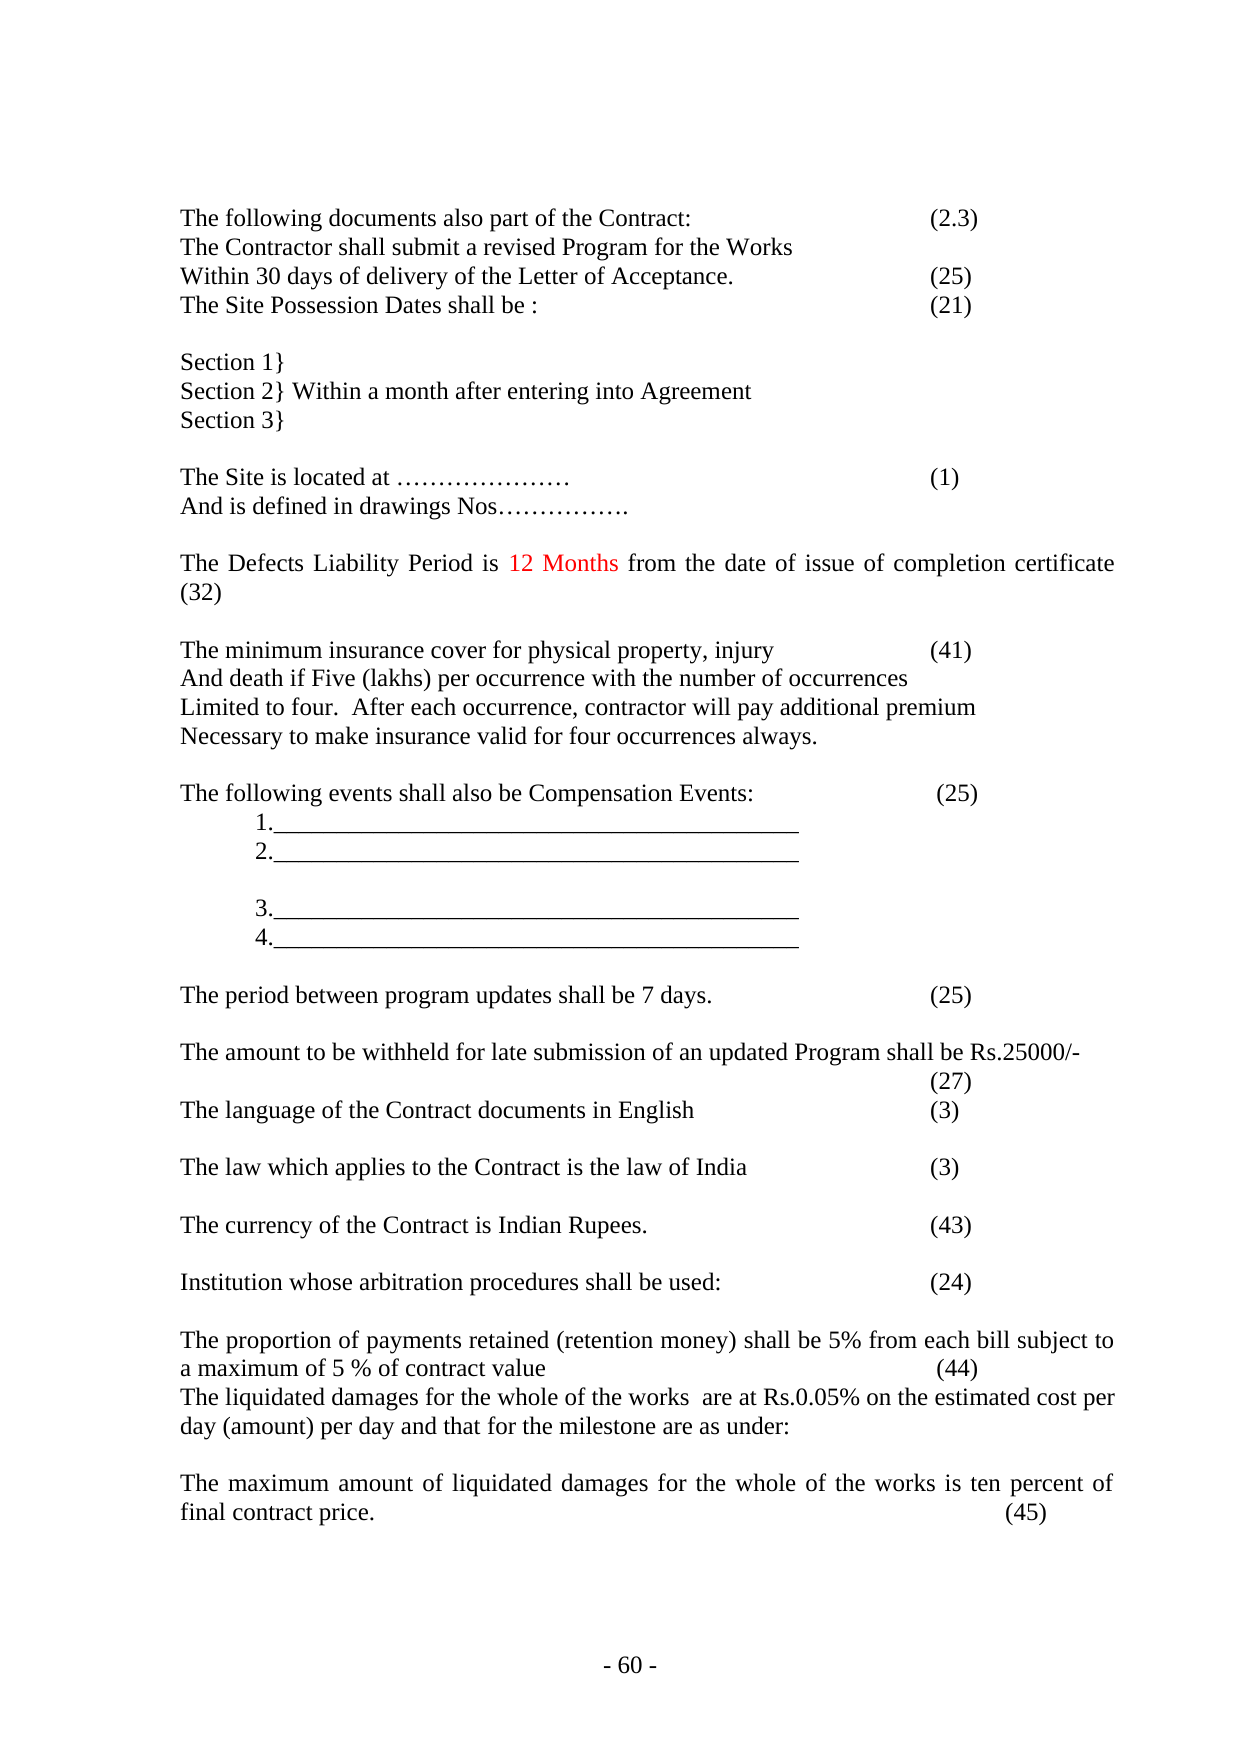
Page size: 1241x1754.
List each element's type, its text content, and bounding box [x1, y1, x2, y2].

text The Site is located at ………………… (1) [180, 462, 1115, 491]
text 4.__________________________________________ [180, 922, 1115, 951]
text The currency of the Contract is Indian Rupees. (43) [180, 1210, 1115, 1238]
text The period between program updates shall be 7 days. (25) [180, 980, 1115, 1008]
text Section 3} [180, 405, 1115, 433]
text The proportion of payments retained (retention money) shall be 5% from each bill subject to a maximum of 5 % of contract value (44) [180, 1325, 1115, 1382]
text The law which applies to the Contract is the law of (3) [180, 1152, 1115, 1181]
text And death if Five (lakhs) per occurrence with the number of occurrences [180, 663, 1115, 692]
text Institution whose arbitration procedures shall be used: (24) [180, 1267, 1115, 1296]
text Necessary to make insurance valid for four occurrences always. [180, 721, 1115, 750]
text And is defined in drawings Nos……………. [180, 491, 1115, 520]
text 3.__________________________________________ [180, 893, 1115, 922]
text Within 30 days of delivery of the Letter of Acceptance. (25) [180, 261, 1115, 290]
text Limited to four. After each occurrence, contractor will pay additional premium [180, 692, 1115, 721]
text The Site Possession Dates shall be : (21) [180, 290, 1115, 318]
text The maximum amount of liquidated damages for the whole of the works is ten percent of final contract price. (45) [180, 1468, 1115, 1526]
text 2.__________________________________________ [180, 836, 1115, 865]
text The following events shall also be Compensation Events: (25) [180, 778, 1115, 807]
text The amount to be withheld for late submission of an updated Program shall be Rs.25000/- [180, 1037, 1115, 1066]
text The Defects Liability Period is 12 Months from the date of issue of completion certificate (32) [180, 548, 1115, 606]
text The Contractor shall submit a revised Program for the Works [180, 232, 1115, 261]
text The minimum insurance cover for physical property, injury (41) [180, 635, 1115, 663]
text The language of the Contract documents in English (3) [180, 1095, 1115, 1123]
text The following documents also part of the Contract: (2.3) [180, 203, 1115, 232]
text 1.__________________________________________ [180, 807, 1115, 836]
text Section 1} [180, 347, 1115, 376]
text The liquidated damages for the whole of the works are at Rs.0.05% on the estimated cost per day (amount) per day and that for the milestone are as under: [180, 1382, 1115, 1440]
text Section 2} Within a month after entering into Agreement [180, 376, 1115, 405]
text (27) [180, 1066, 1115, 1095]
